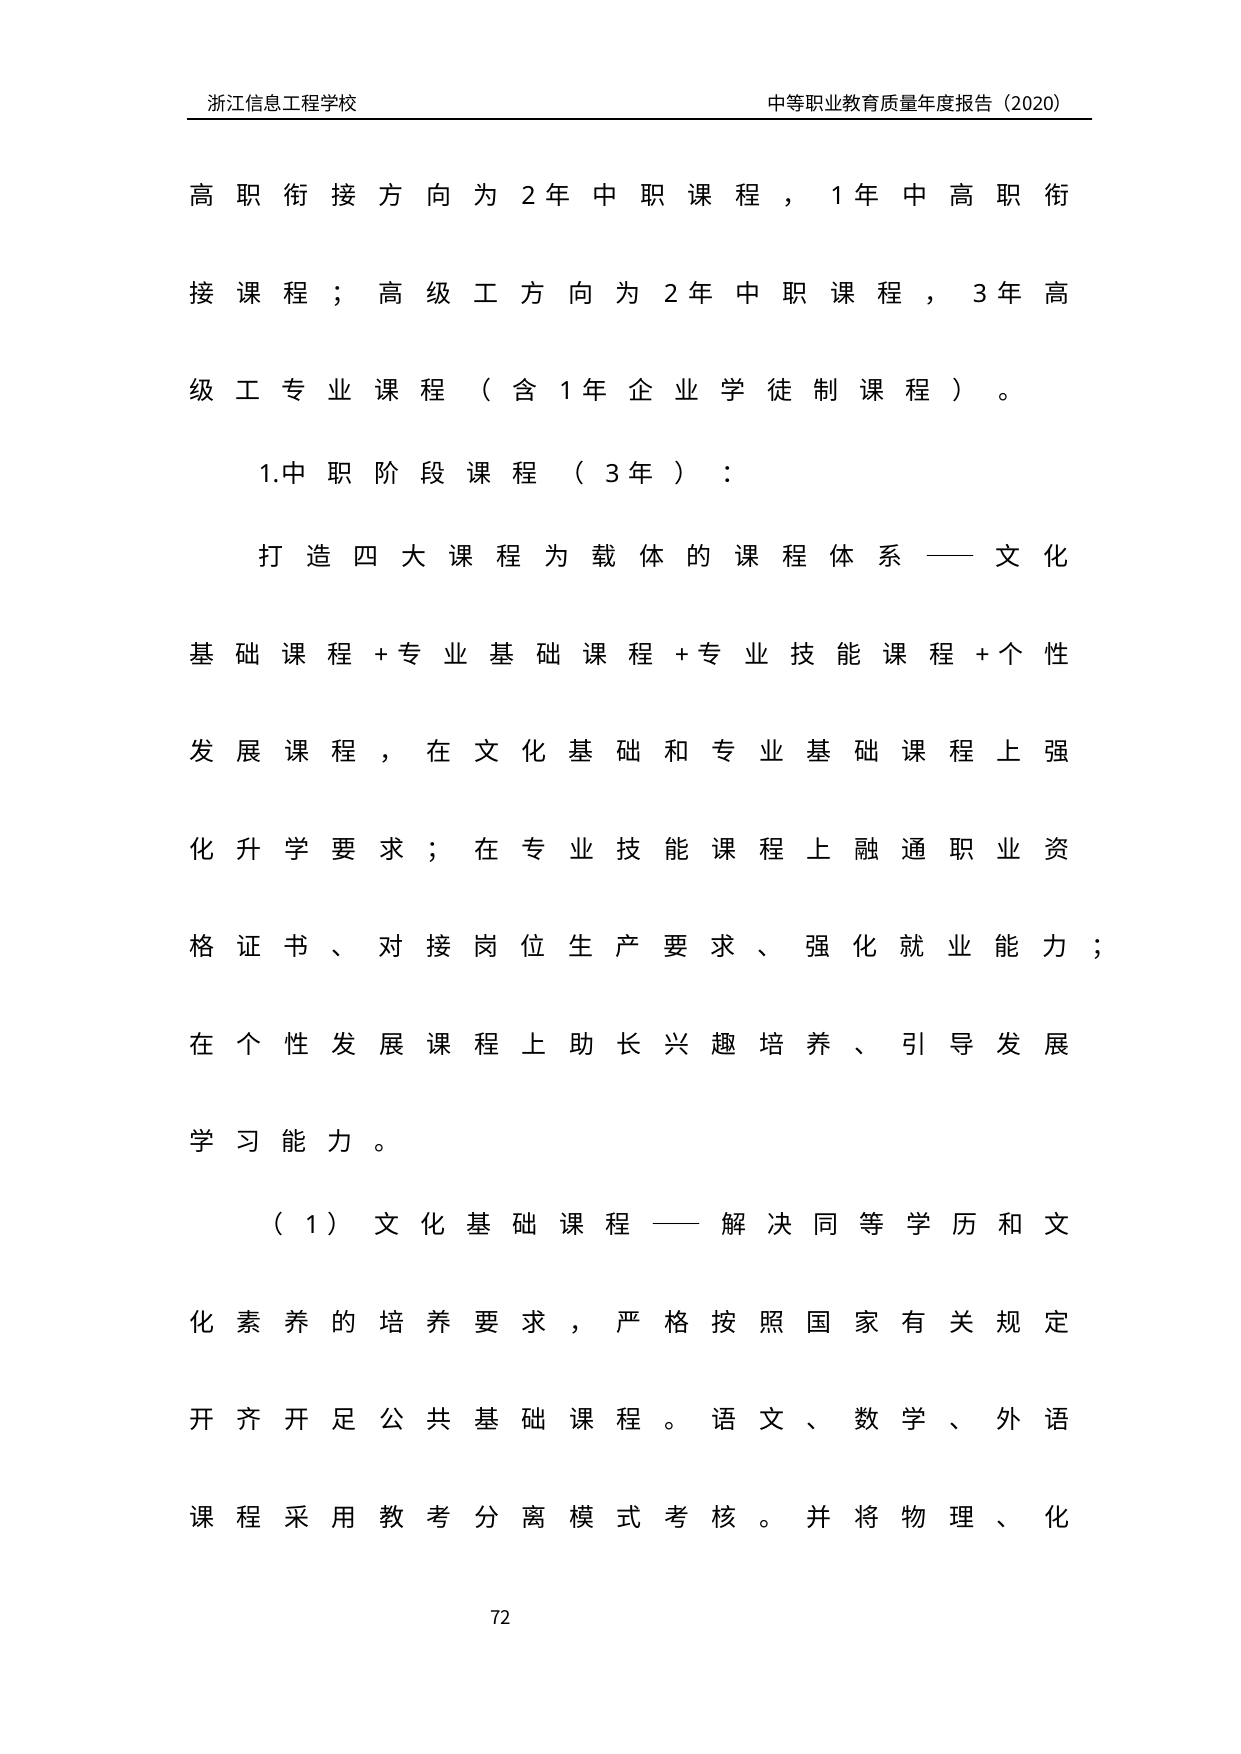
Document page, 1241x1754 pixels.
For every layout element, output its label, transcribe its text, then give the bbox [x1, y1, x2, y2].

text 打造四大课程为载体的课程体系——文化基础课程+专业基础课程+专业技能课程+个性发展课程，在文化基础和专业基础课程上强化升学要求；在专业技能课程上融通职业资格证书、对接岗位生产要求、强化就业能力；在个性发展课程上助长兴趣培养、引导发展学习能力。 [189, 522, 1091, 1172]
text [189, 161, 1091, 421]
text 1.中职阶段课程（3年）： [189, 439, 1091, 504]
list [189, 1191, 1091, 1548]
